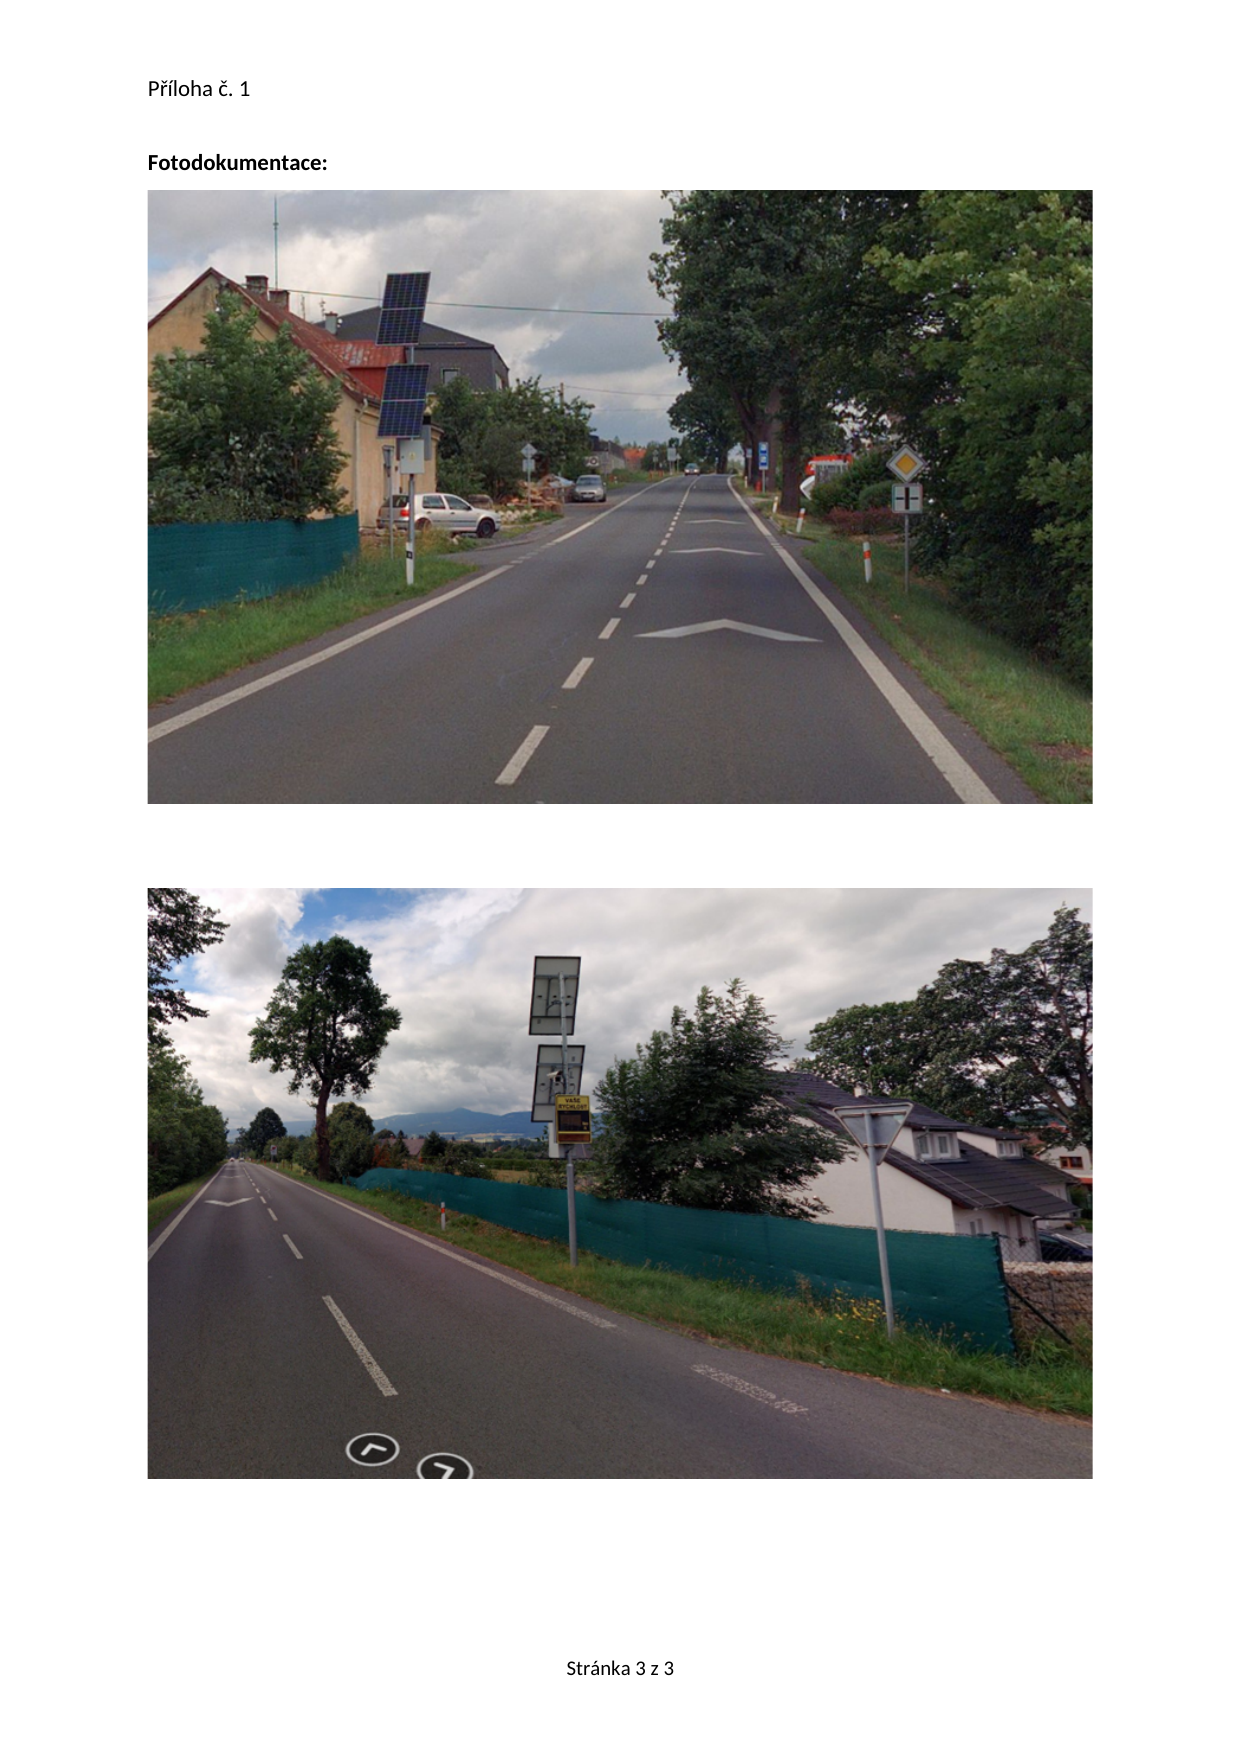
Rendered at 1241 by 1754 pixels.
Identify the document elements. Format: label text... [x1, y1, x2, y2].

text Fotodokumentace: [148, 148, 1093, 176]
picture [147, 190, 1093, 804]
picture [147, 888, 1093, 1479]
